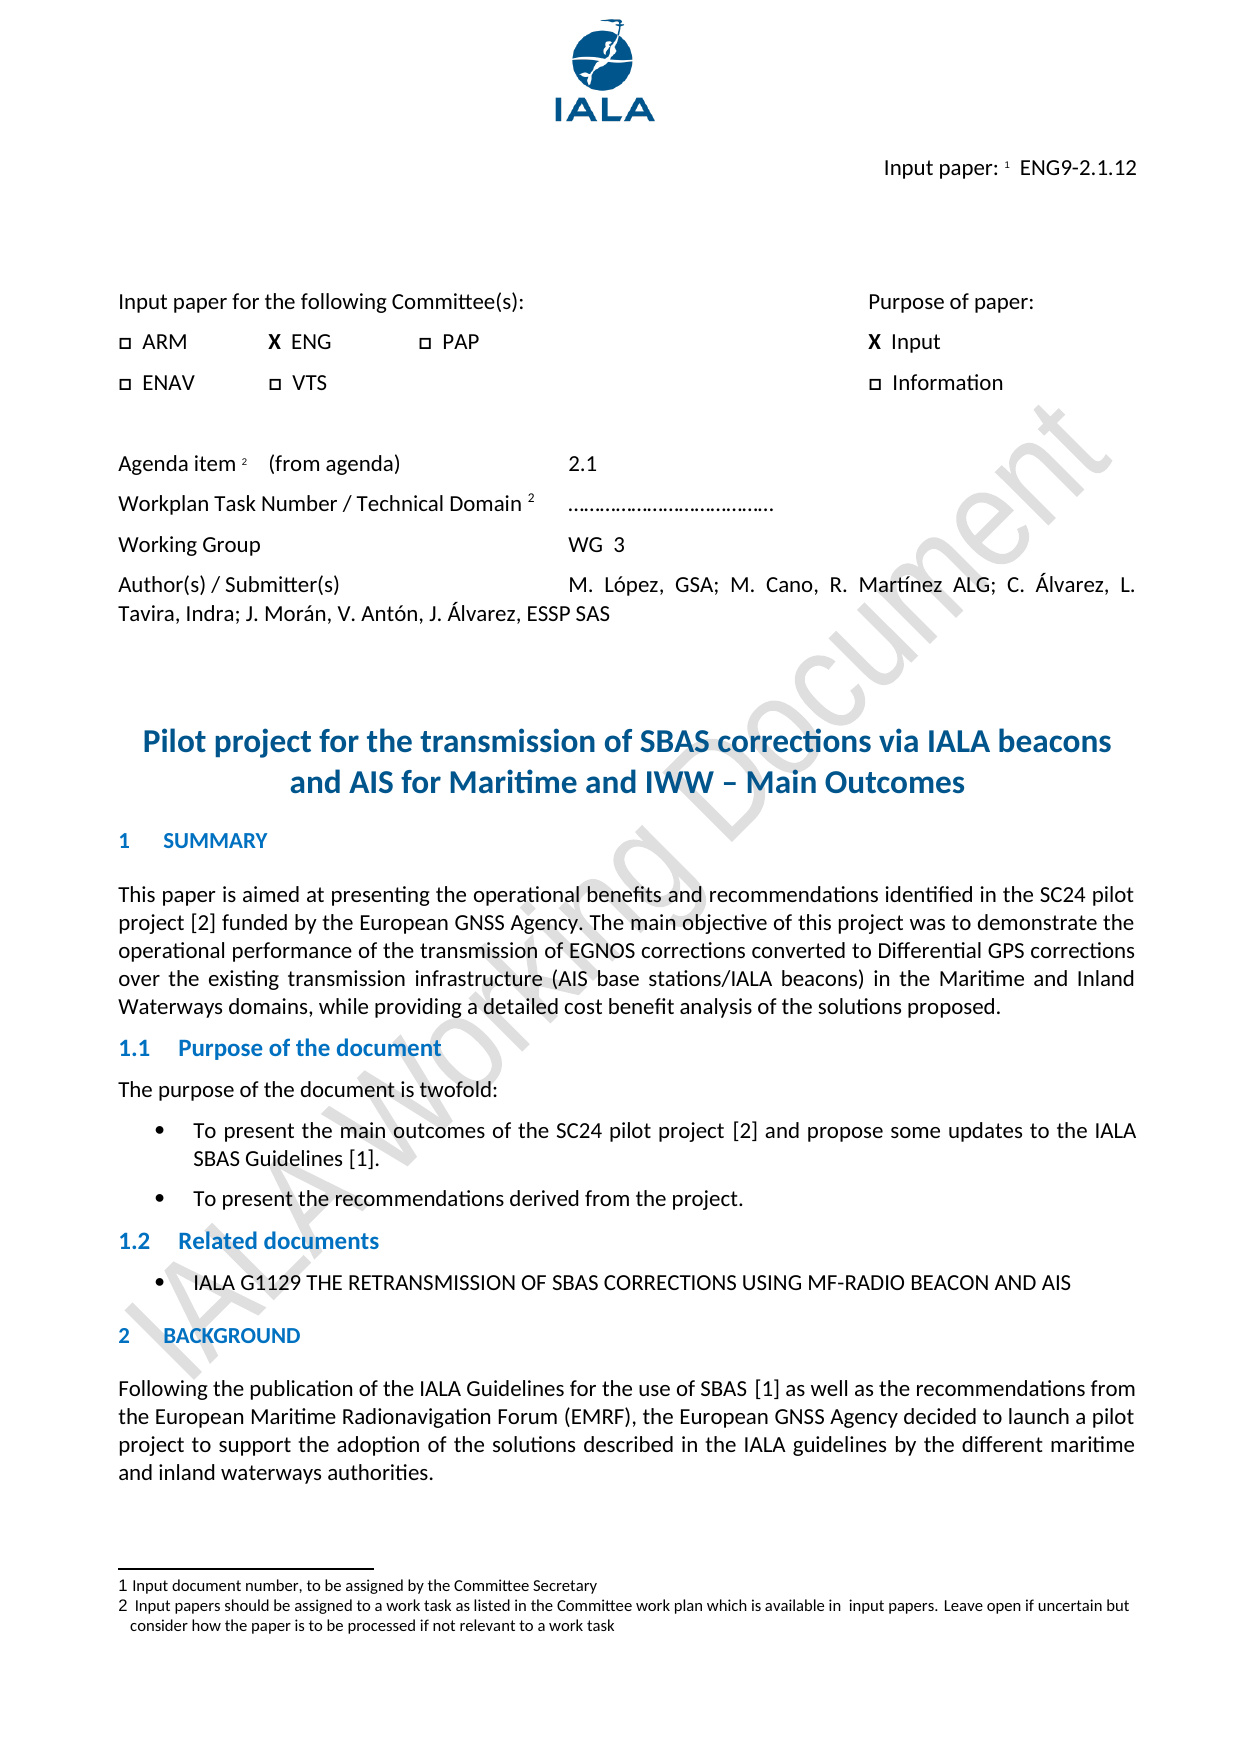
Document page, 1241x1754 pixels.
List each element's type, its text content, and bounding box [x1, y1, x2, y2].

subtitle Related documents [118, 1225, 1137, 1255]
text □ ENAV □ VTS □ Information [118, 368, 1137, 396]
list To present the recommendations derived from the project. [156, 1184, 1137, 1212]
text Input paper: ENG9-2.1.12 [118, 153, 1137, 181]
text Following the publication of the IALA Guidelines for the use of SBAS [1] as well as the recommendations from the European Maritime Radionavigation Forum (EMRF), the European GNSS Agency decided to launch a pilot project to support the adoption of the solutions described in the IALA guidelines by the different maritime and inland waterways authorities. [118, 1374, 1137, 1486]
text □ ARM X ENG □ PAP X Input [118, 327, 1137, 356]
subtitle Background [118, 1321, 1137, 1349]
text This paper is aimed at presenting the operational benefits and recommendations identified in the SC24 pilot project [2] funded by the European GNSS Agency. The main objective of this project was to demonstrate the operational performance of the transmission of EGNOS corrections converted to Differential GPS corrections over the existing transmission infrastructure (AIS base stations/IALA beacons) in the Maritime and Inland Waterways domains, while providing a detailed cost benefit analysis of the solutions proposed. [118, 880, 1137, 1020]
list To present the main outcomes of the SC24 pilot project [2] and propose some updates to the IALA SBAS Guidelines [1]. [156, 1116, 1137, 1172]
text Input paper for the following Committee(s): Purpose of paper: [118, 287, 1137, 315]
subtitle Purpose of the document [118, 1032, 1137, 1063]
text The purpose of the document is twofold: [118, 1075, 1137, 1103]
picture [532, 7, 672, 144]
list IALA G1129 THE RETRANSMISSION OF SBAS CORRECTIONS USING MF-RADIO BEACON AND AIS [156, 1268, 1137, 1296]
text Workplan Task Number / Technical Domain 2 ………………………………… [118, 489, 1137, 518]
text Author(s) / Submitter(s) M. López, GSA; M. Cano, R. Martínez ALG; C. Álvarez, L. Tavira, Indra; J. Morán, V. Antón, J. Álvarez, ESSP SAS [118, 571, 1137, 627]
text Working Group WG 3 [118, 530, 1137, 558]
title Pilot project for the transmission of SBAS corrections via IALA beacons and AIS for Maritime and IWW – Main Outcomes [118, 720, 1137, 802]
subtitle Summary [118, 827, 1137, 855]
text Agenda item (from agenda) 2.1 [118, 449, 1137, 477]
